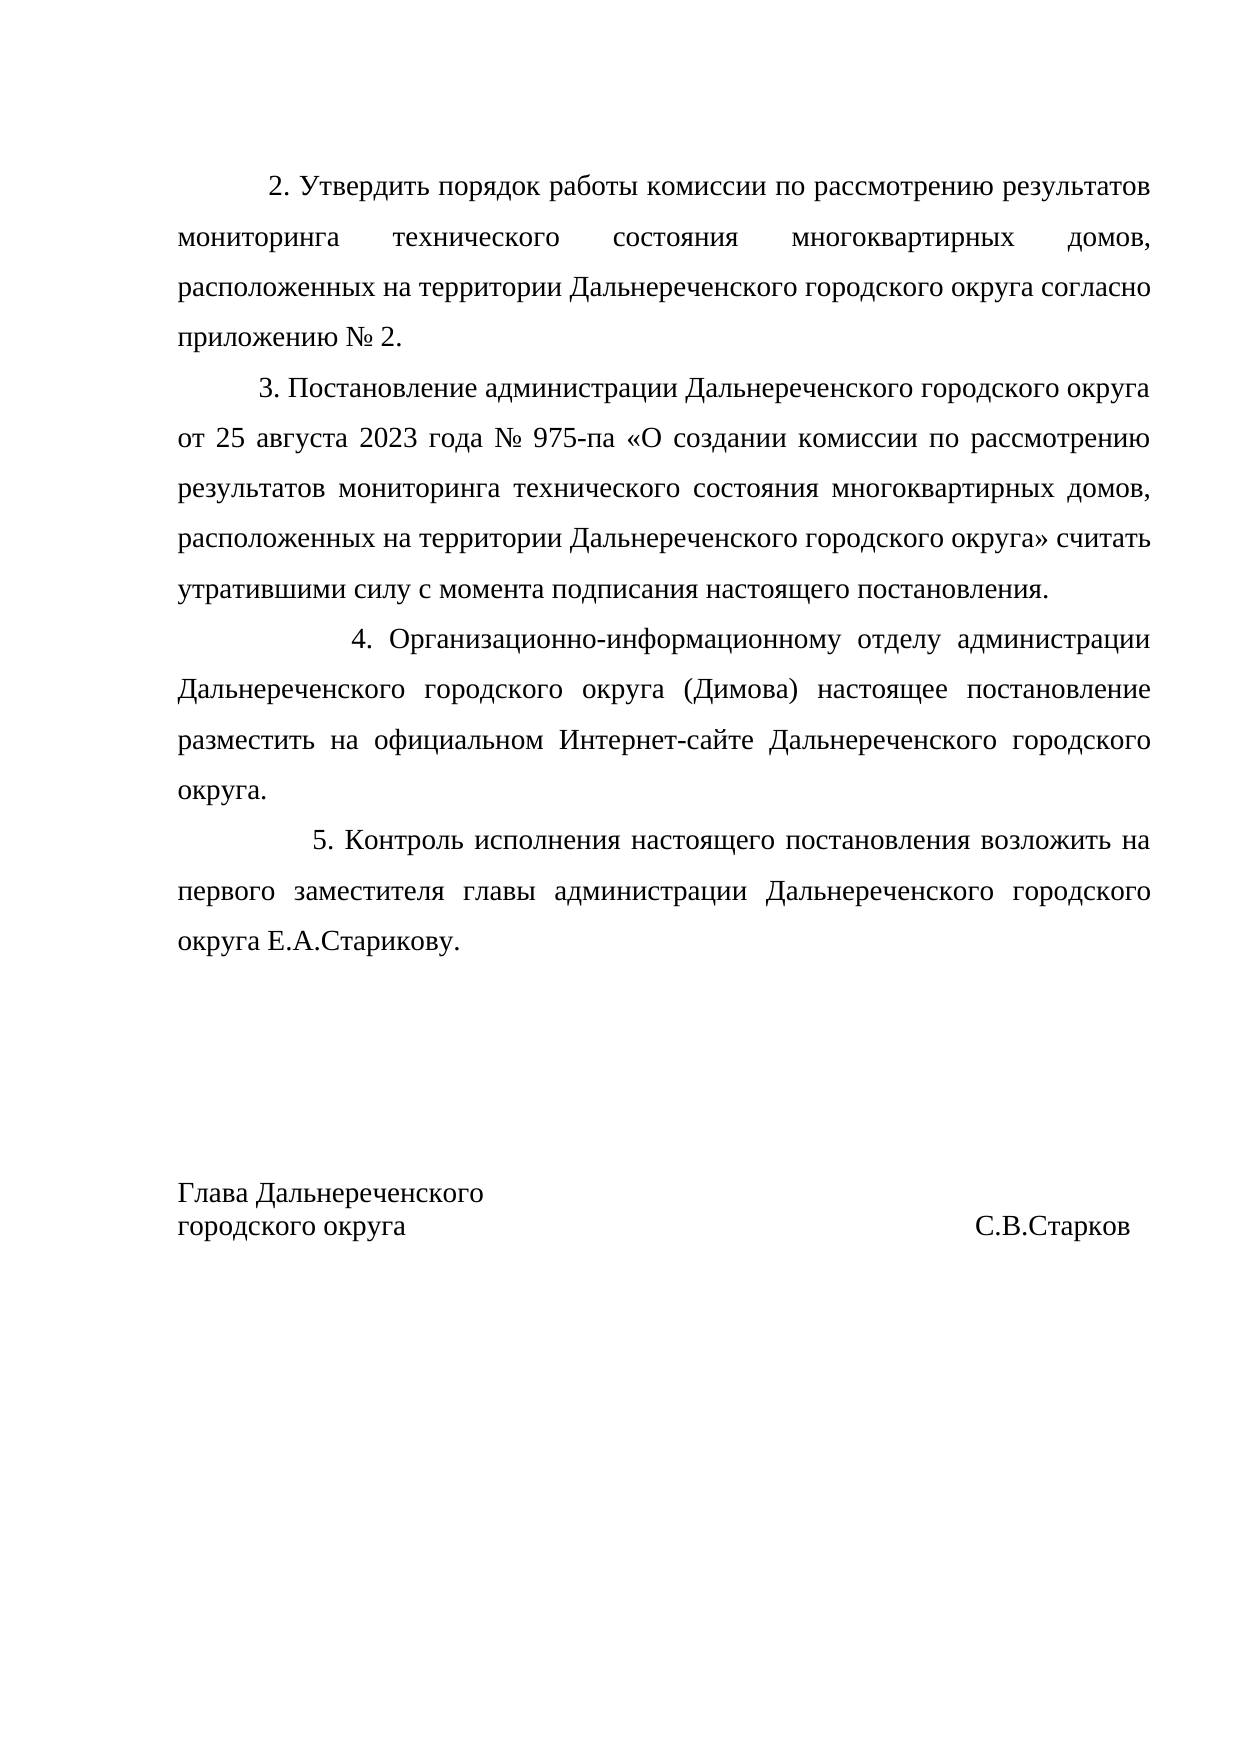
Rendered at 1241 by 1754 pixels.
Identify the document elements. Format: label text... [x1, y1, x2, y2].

text 2. Утвердить порядок работы комиссии по рассмотрению результатов мониторинга технического состояния многоквартирных домов, расположенных на территории Дальнереченского городского округа согласно приложению № 2. [177, 168, 1152, 353]
text 3. Постановление администрации Дальнереченского городского округа от 25 августа 2023 года № 975-па «О создании комиссии по рассмотрению результатов мониторинга технического состояния многоквартирных домов, расположенных на территории Дальнереченского городского округа» считать утратившими силу с момента подписания настоящего постановления. [177, 370, 1152, 604]
text 4. Организационно-информационному отделу администрации Дальнереченского городского округа (Димова) настоящее постановление разместить на официальном Интернет-сайте Дальнереченского городского округа. [177, 621, 1152, 806]
text городского округа С.В.Старков [177, 1208, 1152, 1242]
text 5. Контроль исполнения настоящего постановления возложить на первого заместителя главы администрации Дальнереченского городского округа Е.А.Старикову. [177, 822, 1152, 957]
text Глава Дальнереченского [177, 1175, 1152, 1208]
